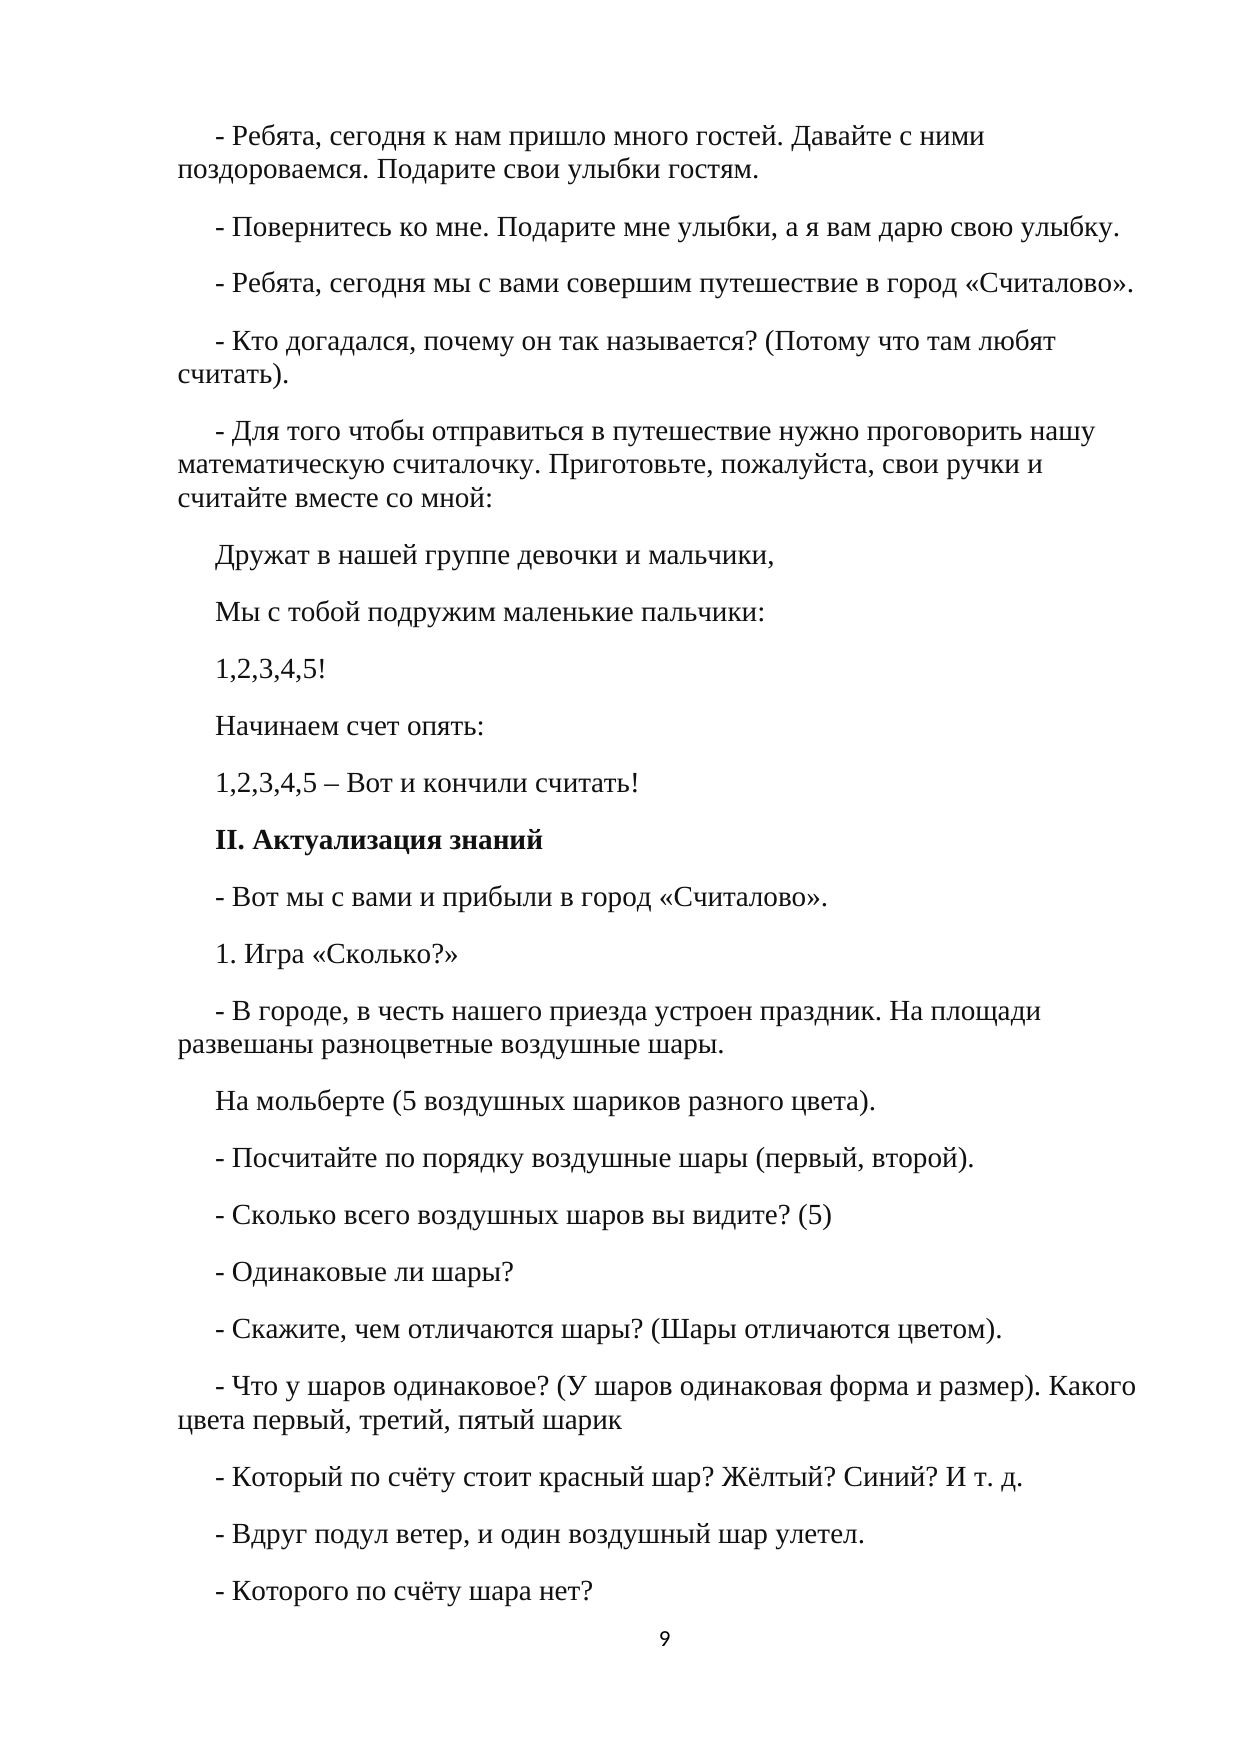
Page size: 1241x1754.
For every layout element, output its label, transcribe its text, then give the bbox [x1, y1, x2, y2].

text Мы с тобой подружим маленькие пальчики: [177, 594, 1152, 628]
text - Сколько всего воздушных шаров вы видите? (5) [177, 1197, 1152, 1231]
text - Скажите, чем отличаются шары? (Шары отличаются цветом). [177, 1311, 1152, 1345]
text 1. Игра «Сколько?» [177, 936, 1152, 969]
text - Одинаковые ли шары? [177, 1254, 1152, 1288]
text - Ребята, сегодня мы с вами совершим путешествие в город «Считалово». [177, 266, 1152, 299]
text Дружат в нашей группе девочки и мальчики, [177, 537, 1152, 571]
text - Вдруг подул ветер, и один воздушный шар улетел. [177, 1516, 1152, 1549]
text II. Актуализация знаний [177, 822, 1152, 856]
text На мольберте (5 воздушных шариков разного цвета). [177, 1083, 1152, 1117]
text Начинаем счет опять: [177, 708, 1152, 742]
text - Что у шаров одинаковое? (У шаров одинаковая форма и размер). Какого цвета первый, третий, пятый шарик [177, 1368, 1152, 1436]
text - Которого по счёту шара нет? [177, 1573, 1152, 1606]
text - Вот мы с вами и прибыли в город «Считалово». [177, 879, 1152, 913]
text - Кто догадался, почему он так называется? (Потому что там любят считать). [177, 323, 1152, 390]
text - В городе, в честь нашего приезда устроен праздник. На площади развешаны разноцветные воздушные шары. [177, 993, 1152, 1060]
text - Повернитесь ко мне. Подарите мне улыбки, а я вам дарю свою улыбку. [177, 209, 1152, 242]
text 1,2,3,4,5 – Вот и кончили считать! [177, 765, 1152, 799]
text - Ребята, сегодня к нам пришло много гостей. Давайте с ними поздороваемся. Подарите свои улыбки гостям. [177, 118, 1152, 185]
text - Для того чтобы отправиться в путешествие нужно проговорить нашу математическую считалочку. Приготовьте, пожалуйста, свои ручки и считайте вместе со мной: [177, 413, 1152, 514]
text 1,2,3,4,5! [177, 651, 1152, 685]
text - Который по счёту стоит красный шар? Жёлтый? Синий? И т. д. [177, 1459, 1152, 1492]
text - Посчитайте по порядку воздушные шары (первый, второй). [177, 1141, 1152, 1174]
